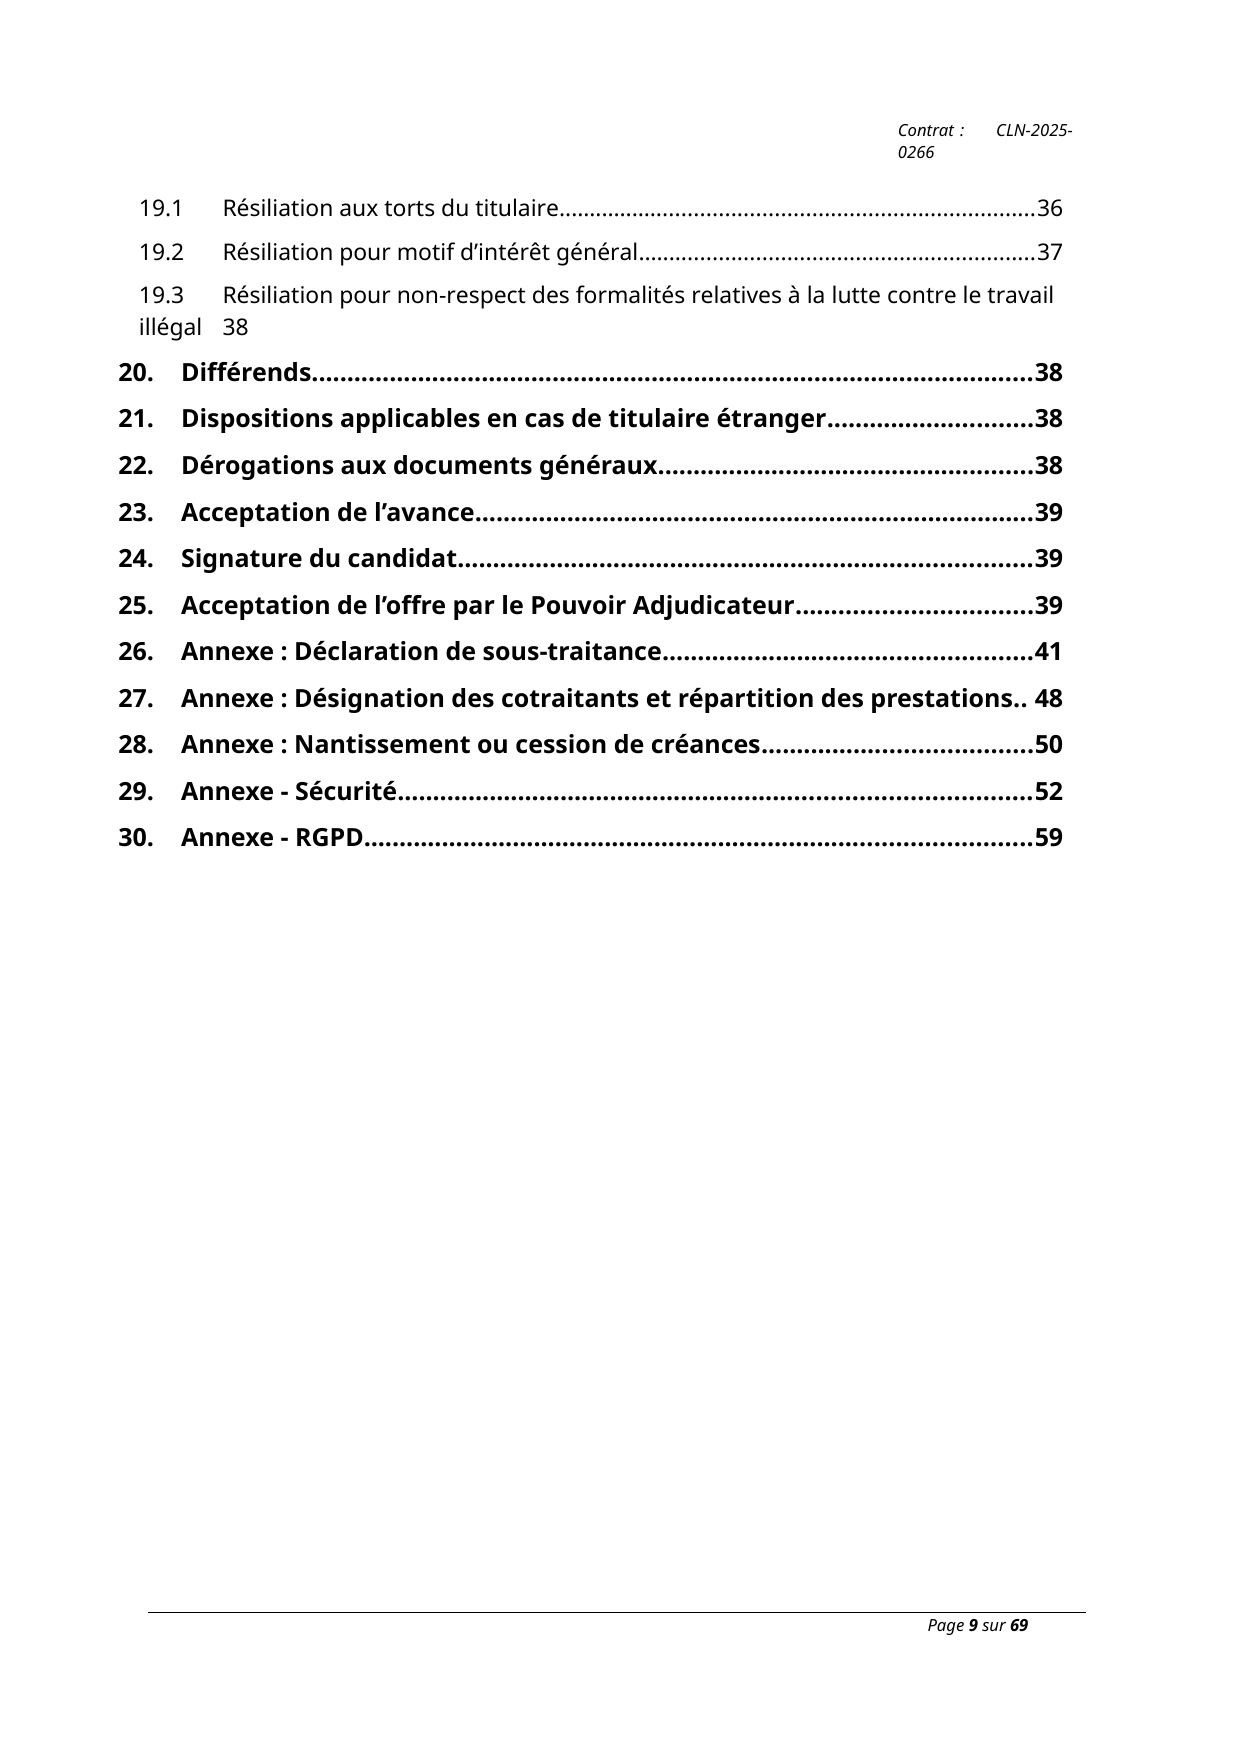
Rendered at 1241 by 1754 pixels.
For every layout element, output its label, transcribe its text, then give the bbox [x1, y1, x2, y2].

text 19.2 Résiliation pour motif d’intérêt général 37 [139, 236, 1122, 267]
text 25. Acceptation de l’offre par le Pouvoir Adjudicateur 39 [118, 587, 1122, 621]
text 28. Annexe : Nantissement ou cession de créances 50 [118, 727, 1122, 761]
text 26. Annexe : Déclaration de sous-traitance 41 [118, 634, 1122, 668]
text 27. Annexe : Désignation des cotraitants et répartition des prestations. 48 [118, 680, 1122, 714]
text 20. Différends 38 [118, 354, 1122, 388]
text 22. Dérogations aux documents généraux 38 [118, 448, 1122, 482]
text 19.3 Résiliation pour non-respect des formalités relatives à la lutte contre le travail illégal 38 [139, 279, 1122, 342]
text 23. Acceptation de l’avance 39 [118, 494, 1122, 528]
text 19.1 Résiliation aux torts du titulaire 36 [139, 192, 1122, 223]
text 29. Annexe - Sécurité 52 [118, 773, 1122, 808]
text 30. Annexe - RGPD 59 [118, 820, 1122, 854]
text 21. Dispositions applicables en cas de titulaire étranger 38 [118, 401, 1122, 435]
text 24. Signature du candidat 39 [118, 541, 1122, 575]
